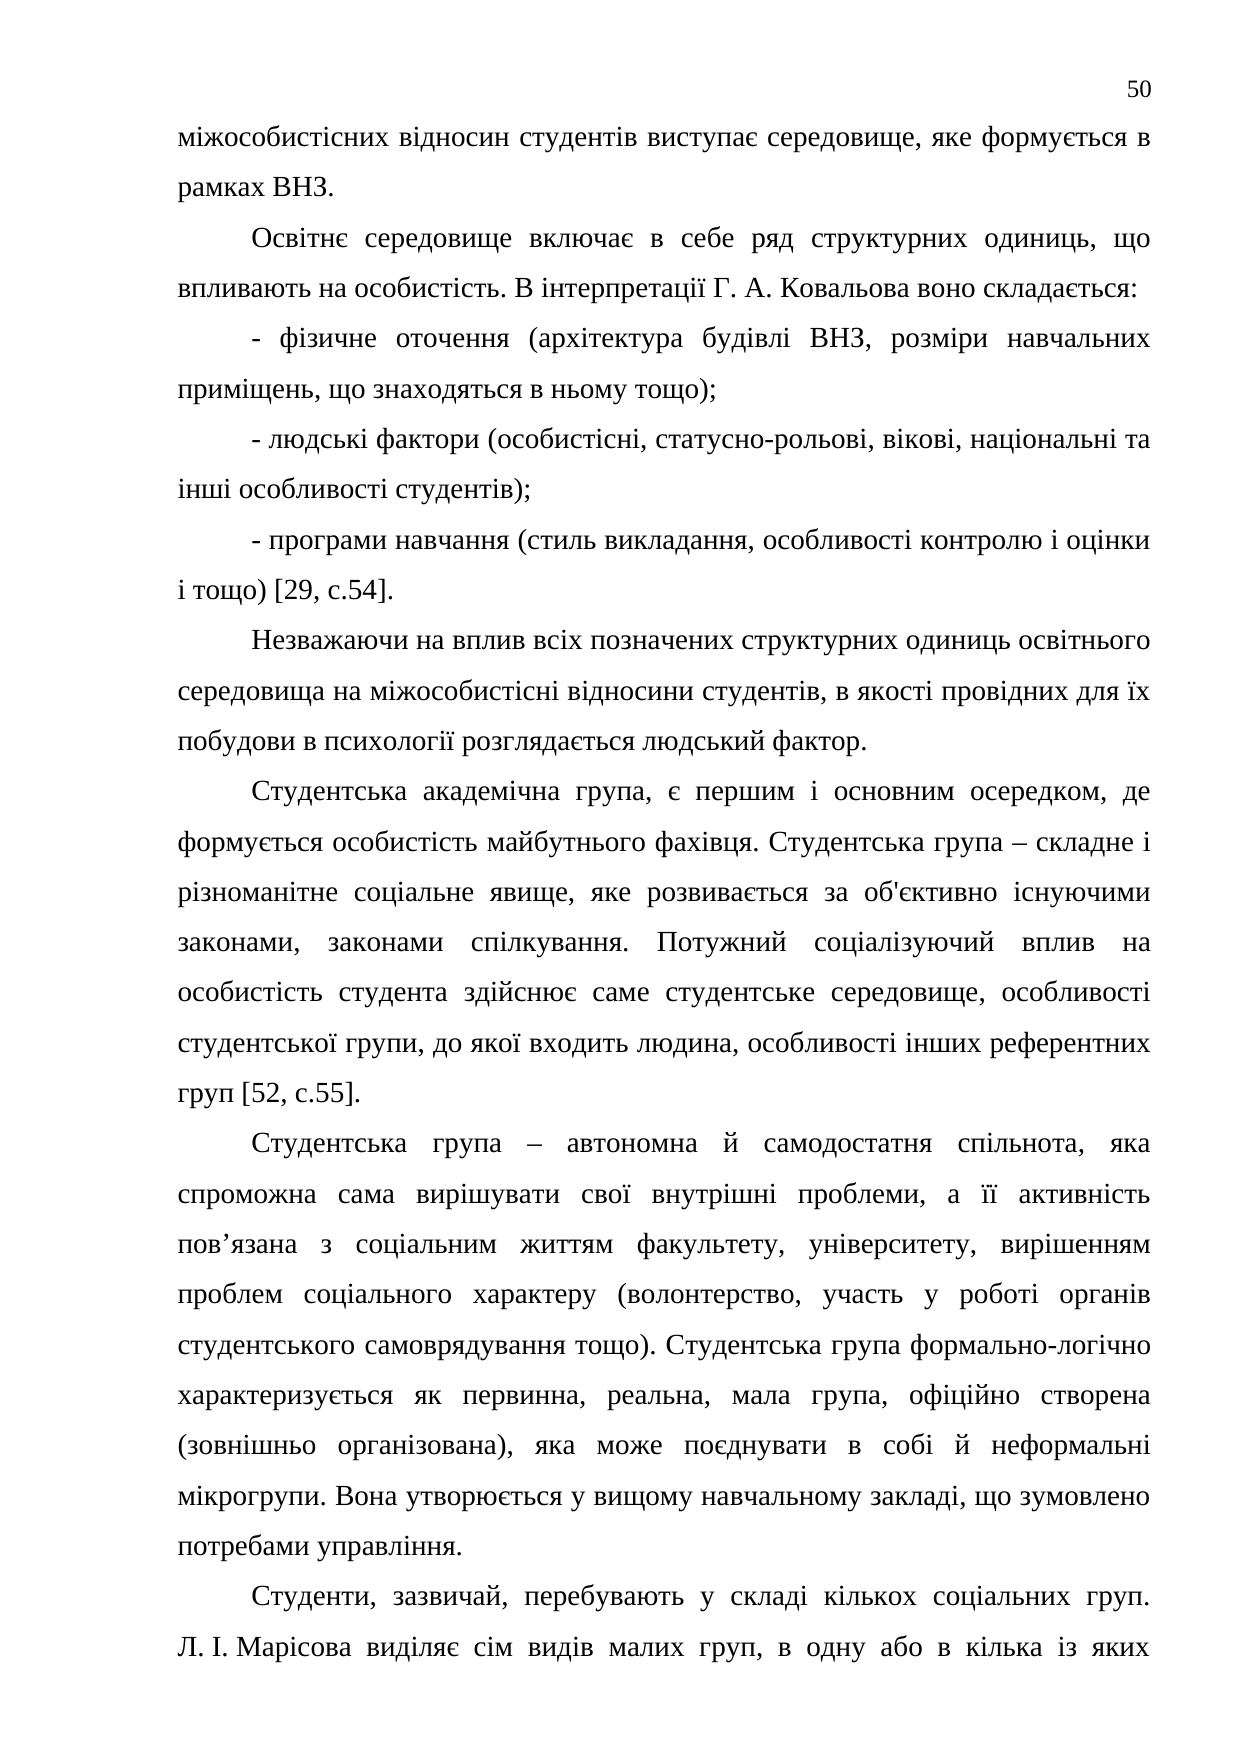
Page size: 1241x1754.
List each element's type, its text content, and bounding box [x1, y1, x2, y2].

text Студентська академічна група, є першим і основним осередком, де формується особистість майбутнього фахівця. Студентська група – складне і різноманітне соціальне явище, яке розвивається за об'єктивно існуючими законами, законами спілкування. Потужний соціалізуючий вплив на особистість студента здійснює саме студентське середовище, особливості студентської групи, до якої входить людина, особливості інших референтних груп [52, с.55]. [177, 773, 1152, 1109]
text Студентська група – автономна й самодостатня спільнота, яка спроможна сама вирішувати свої внутрішні проблеми, а її активність пов’язана з соціальним життям факультету, університету, вирішенням проблем соціального характеру (волонтерство, участь у роботі органів студентського самоврядування тощо). Студентська група формально-логічно характеризується як первинна, реальна, мала група, офіційно створена (зовнішньо організована), яка може поєднувати в собі й неформальні мікрогрупи. Вона утворюється у вищому навчальному закладі, що зумовлено потребами управління. [177, 1126, 1152, 1562]
text - фізичне оточення (архітектура будівлі ВНЗ, розміри навчальних приміщень, що знаходяться в ньому тощо); [177, 321, 1152, 404]
text - програми навчання (стиль викладання, особливості контролю і оцінки і тощо) [29, с.54]. [177, 522, 1152, 606]
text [177, 1578, 1152, 1662]
text Освітнє середовище включає в себе ряд структурних одиниць, що впливають на особистість. В інтерпретації Г. А. Ковальова воно складається: [177, 220, 1152, 304]
text Незважаючи на вплив всіх позначених структурних одиниць освітнього середовища на міжособистісні відносини студентів, в якості провідних для їх побудови в психології розглядається людський фактор. [177, 622, 1152, 757]
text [177, 119, 1152, 203]
text - людські фактори (особистісні, статусно-рольові, вікові, національні та інші особливості студентів); [177, 421, 1152, 505]
